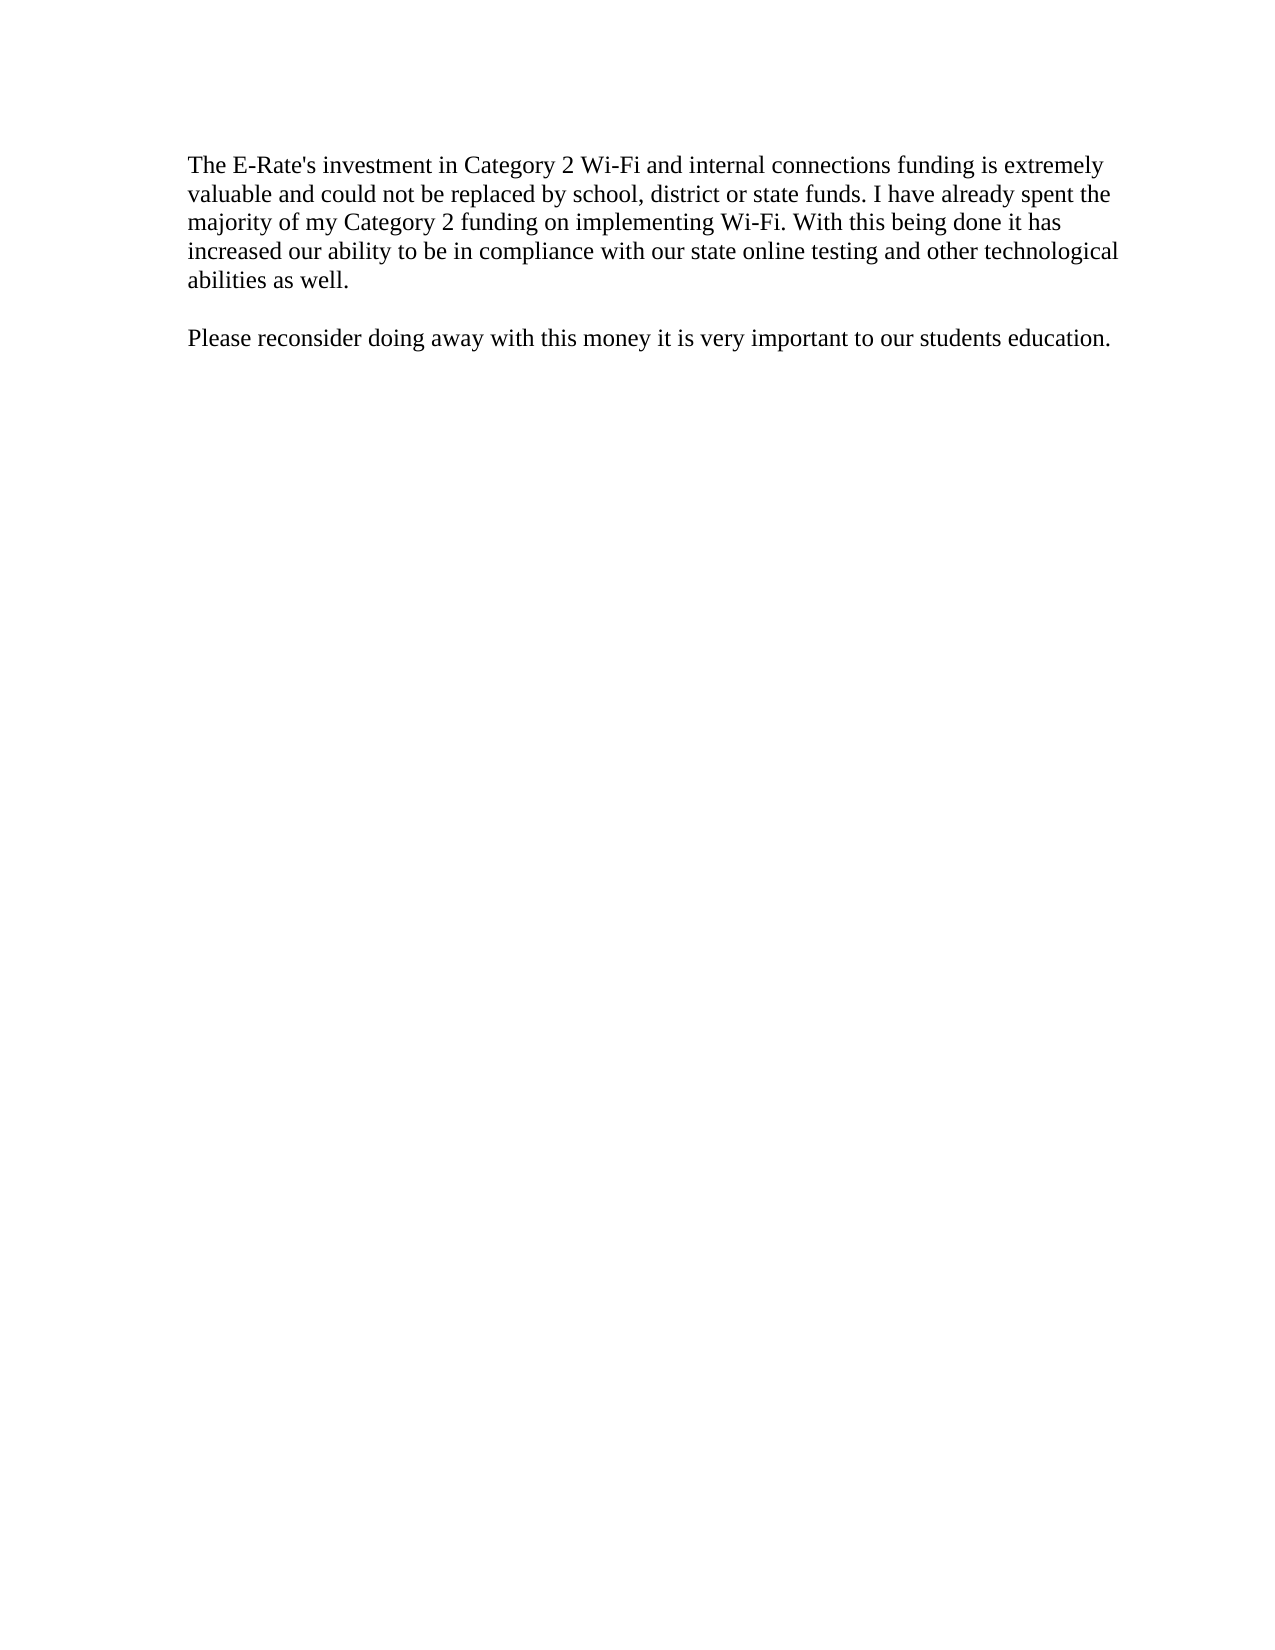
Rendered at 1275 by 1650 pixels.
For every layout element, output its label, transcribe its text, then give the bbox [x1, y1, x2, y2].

text The E-Rate's investment in Category 2 Wi-Fi and internal connections funding is extremely valuable and could not be replaced by school, district or state funds. I have already spent the majority of my Category 2 funding on implementing Wi-Fi. With this being done it has increased our ability to be in compliance with our state online testing and other technological abilities as well. [187, 150, 1125, 294]
text Please reconsider doing away with this money it is very important to our students education. [187, 323, 1125, 352]
